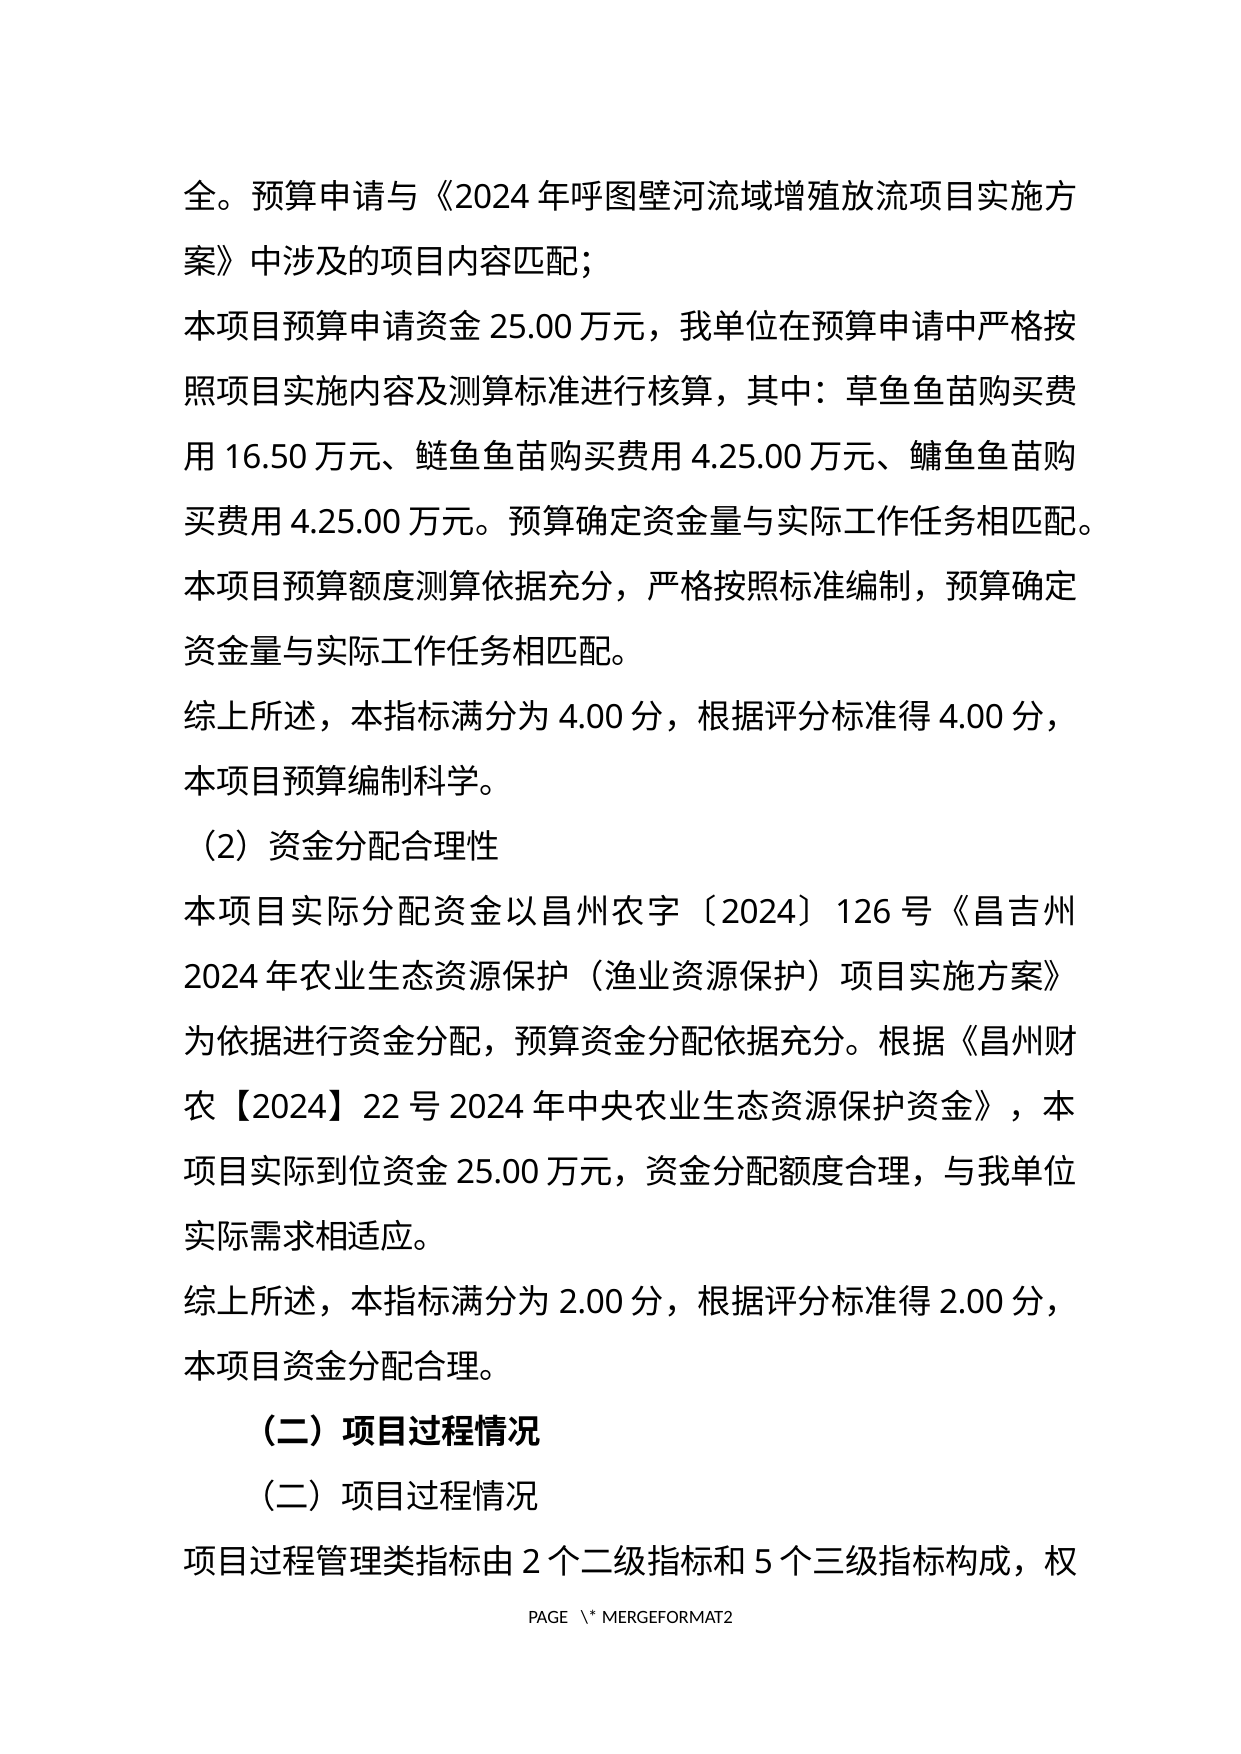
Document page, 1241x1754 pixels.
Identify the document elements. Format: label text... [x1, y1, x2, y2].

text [183, 1462, 1078, 1592]
text （二）项目过程情况 [183, 1397, 1078, 1462]
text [183, 162, 1078, 1397]
